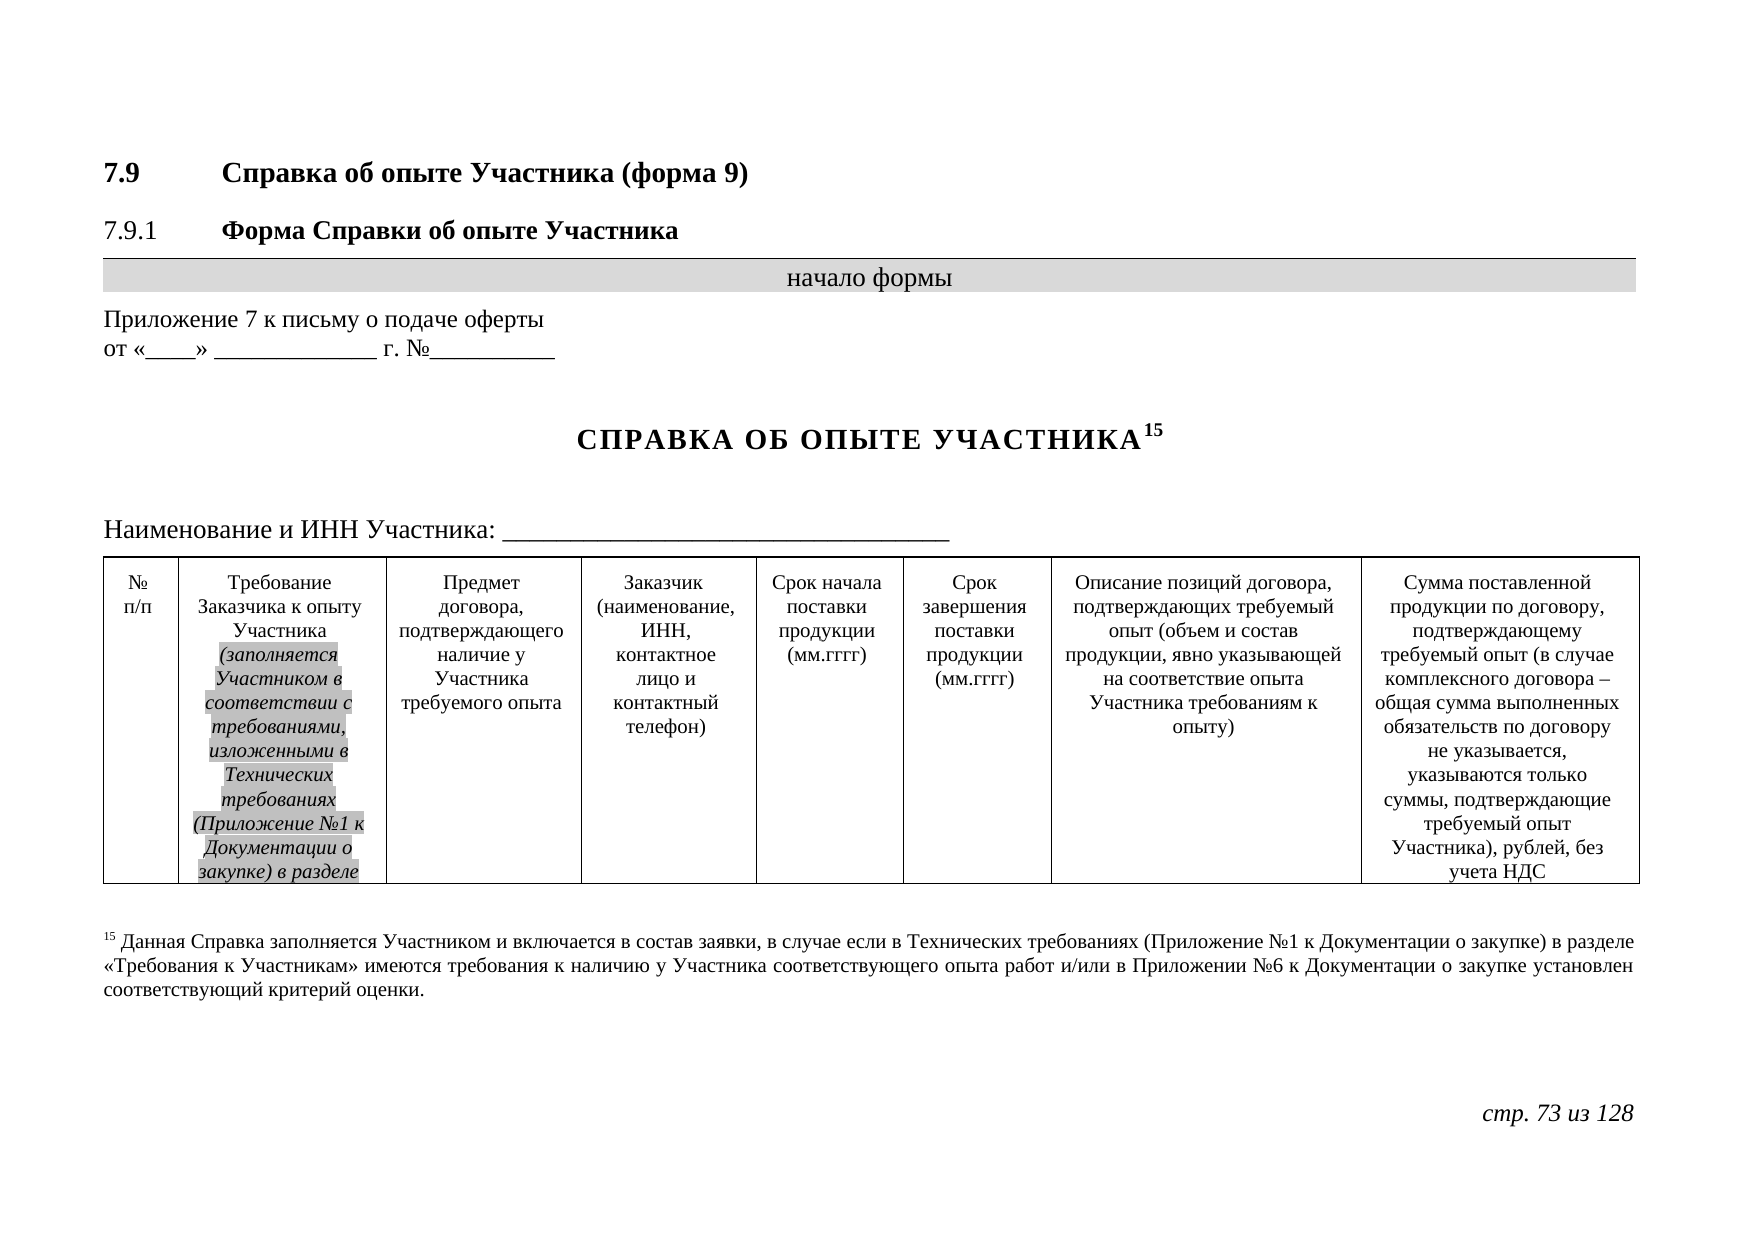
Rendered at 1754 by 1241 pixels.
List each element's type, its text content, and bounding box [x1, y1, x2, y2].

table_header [757, 558, 903, 883]
text начало формы [103, 259, 1636, 292]
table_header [1362, 558, 1639, 883]
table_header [179, 558, 386, 883]
text Наименование и ИНН Участника: _________________________________ [103, 513, 1636, 544]
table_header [387, 558, 581, 883]
text Справка об опыте Участника [103, 418, 1636, 457]
table_header № п/п [104, 558, 178, 883]
text Приложение 7 к письму о подаче оферты от «____» _____________ г. №__________ [103, 304, 1636, 362]
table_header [1052, 558, 1361, 883]
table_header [582, 558, 756, 883]
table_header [904, 558, 1051, 883]
subtitle Справка об опыте Участника (форма 9) [103, 156, 1639, 189]
text Форма Справки об опыте Участника [103, 214, 1636, 245]
